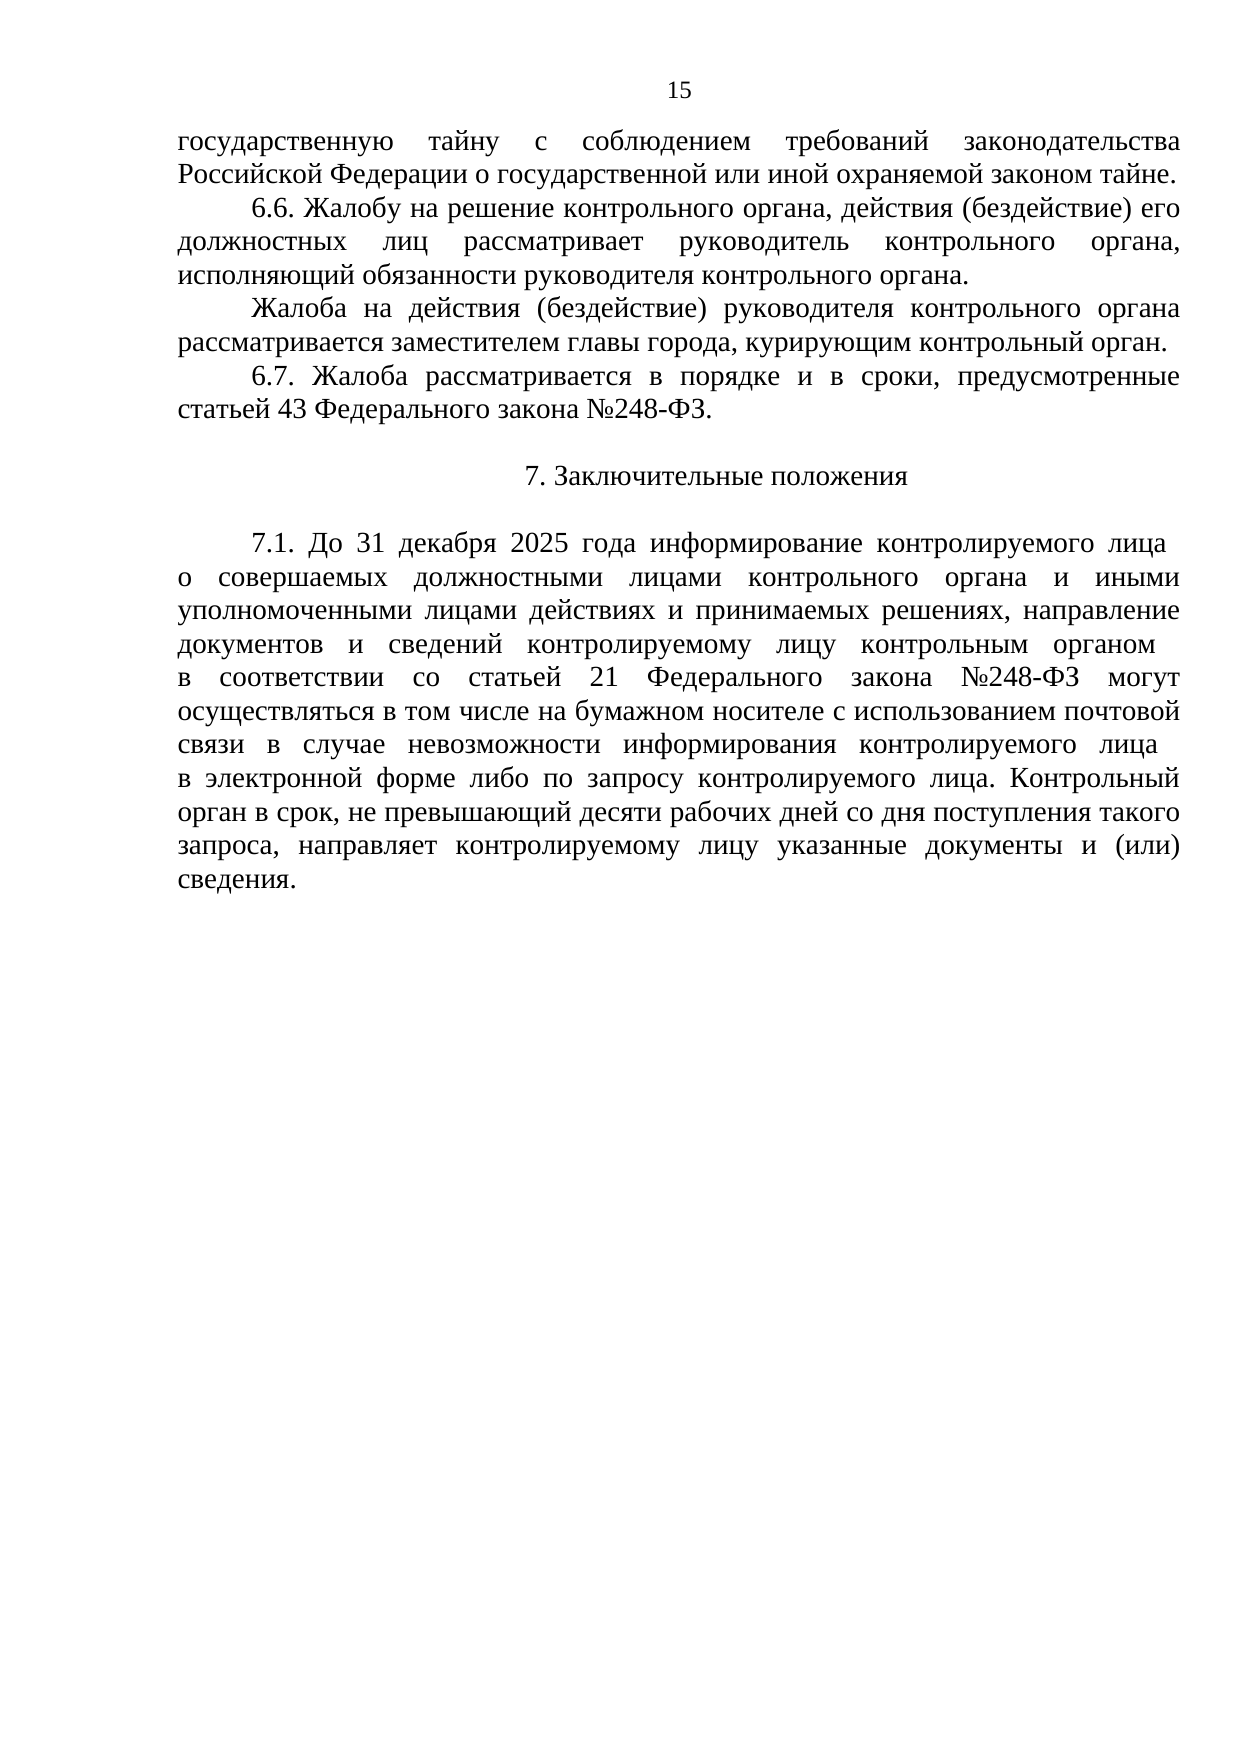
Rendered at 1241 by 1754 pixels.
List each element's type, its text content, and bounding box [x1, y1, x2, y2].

text 7.1. До 31 декабря 2025 года информирование контролируемого лица о совершаемых должностными лицами контрольного органа и иными уполномоченными лицами действиях и принимаемых решениях, направление документов и сведений контролируемому лицу контрольным органом в соответствии со статьей 21 Федерального закона №248-ФЗ могут осуществляться в том числе на бумажном носителе с использованием почтовой связи в случае невозможности информирования контролируемого лица в электронной форме либо по запросу контролируемого лица. Контрольный орган в срок, не превышающий десяти рабочих дней со дня поступления такого запроса, направляет контролируемому лицу указанные документы и (или) сведения. [177, 525, 1181, 894]
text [177, 123, 1181, 190]
text Жалоба на действия (бездействие) руководителя контрольного органа рассматривается заместителем главы города, курирующим контрольный орган. [177, 291, 1181, 358]
text 6.7. Жалоба рассматривается в порядке и в сроки, предусмотренные статьей 43 Федерального закона №248-ФЗ. [177, 358, 1181, 425]
text 6.6. Жалобу на решение контрольного органа, действия (бездействие) его должностных лиц рассматривает руководитель контрольного органа, исполняющий обязанности руководителя контрольного органа. [177, 190, 1181, 291]
text 7. Заключительные положения [177, 458, 1181, 492]
